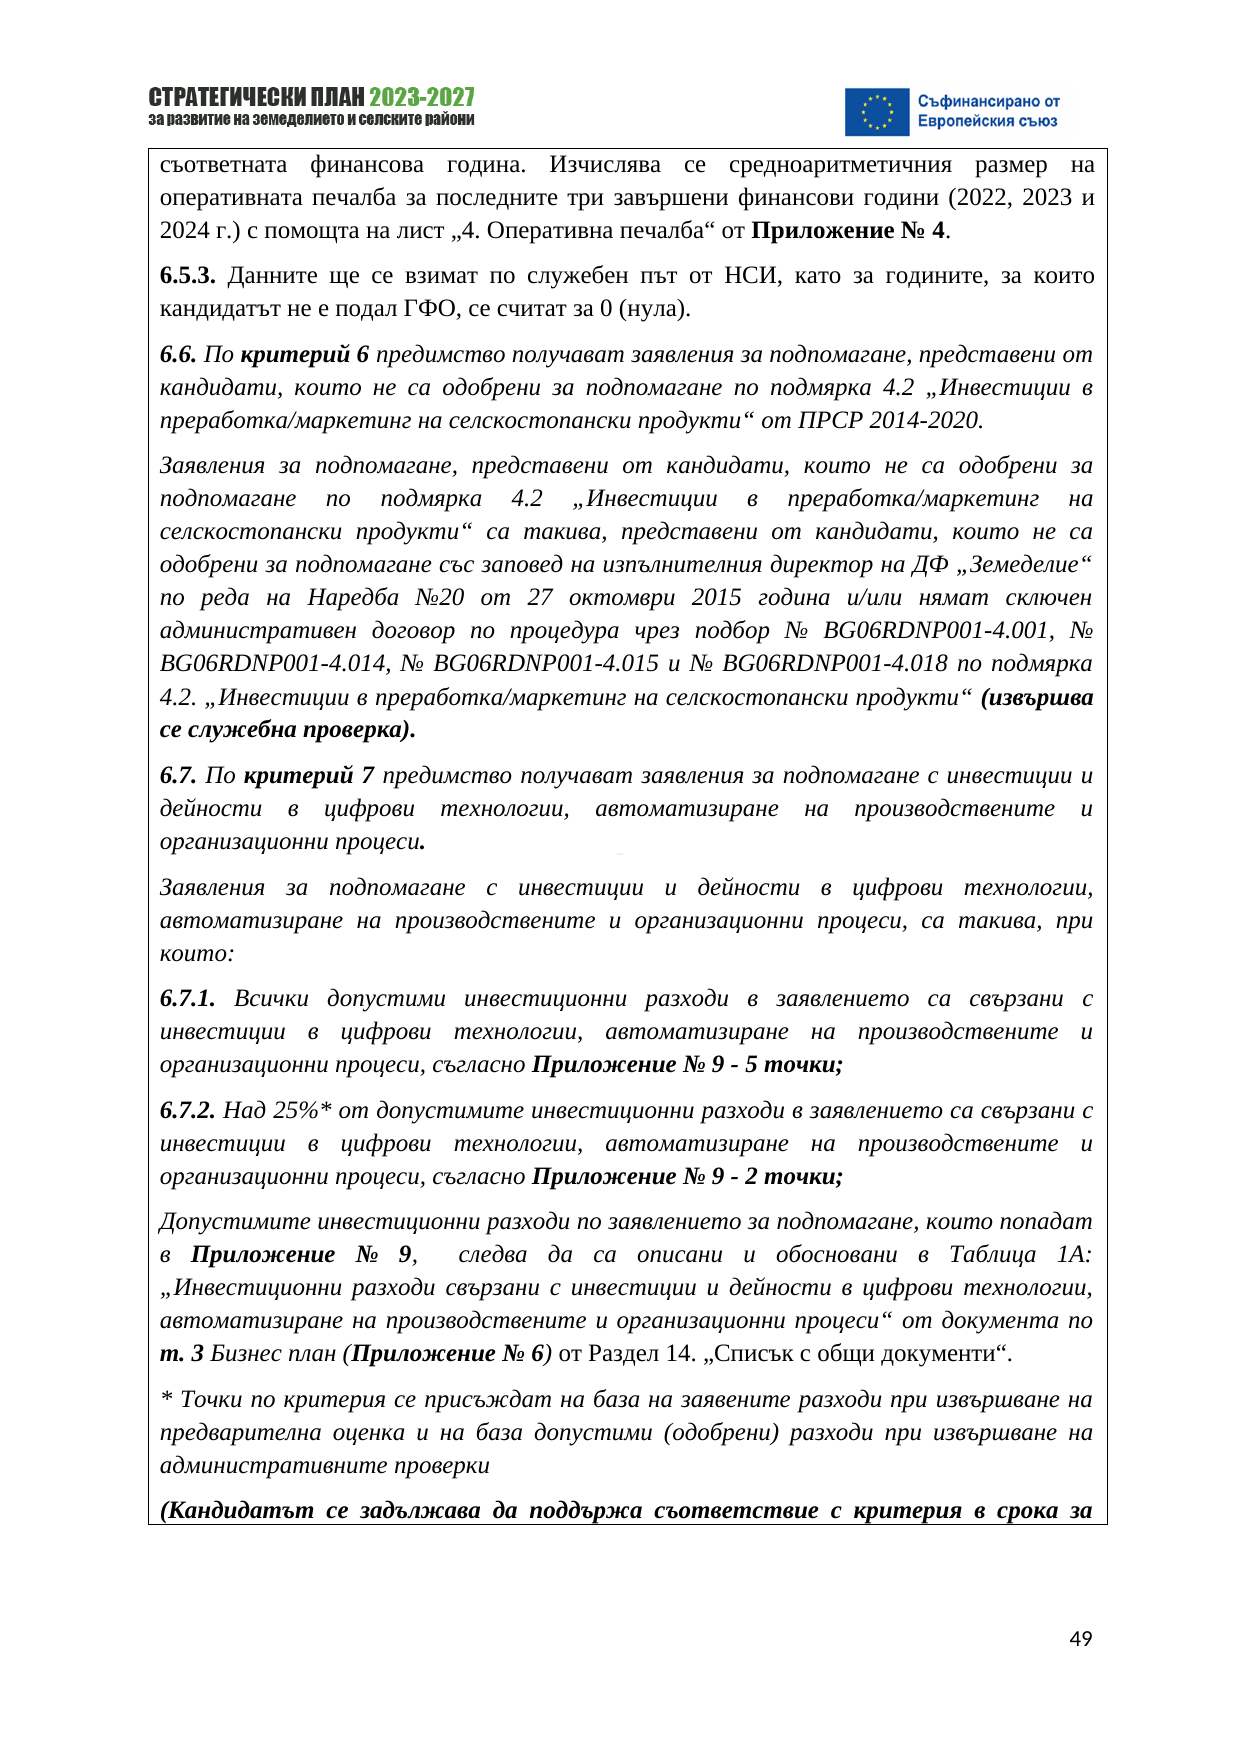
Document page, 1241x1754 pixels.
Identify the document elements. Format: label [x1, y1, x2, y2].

table_header [149, 149, 1107, 1524]
picture [147, 73, 475, 139]
picture [842, 85, 1074, 139]
